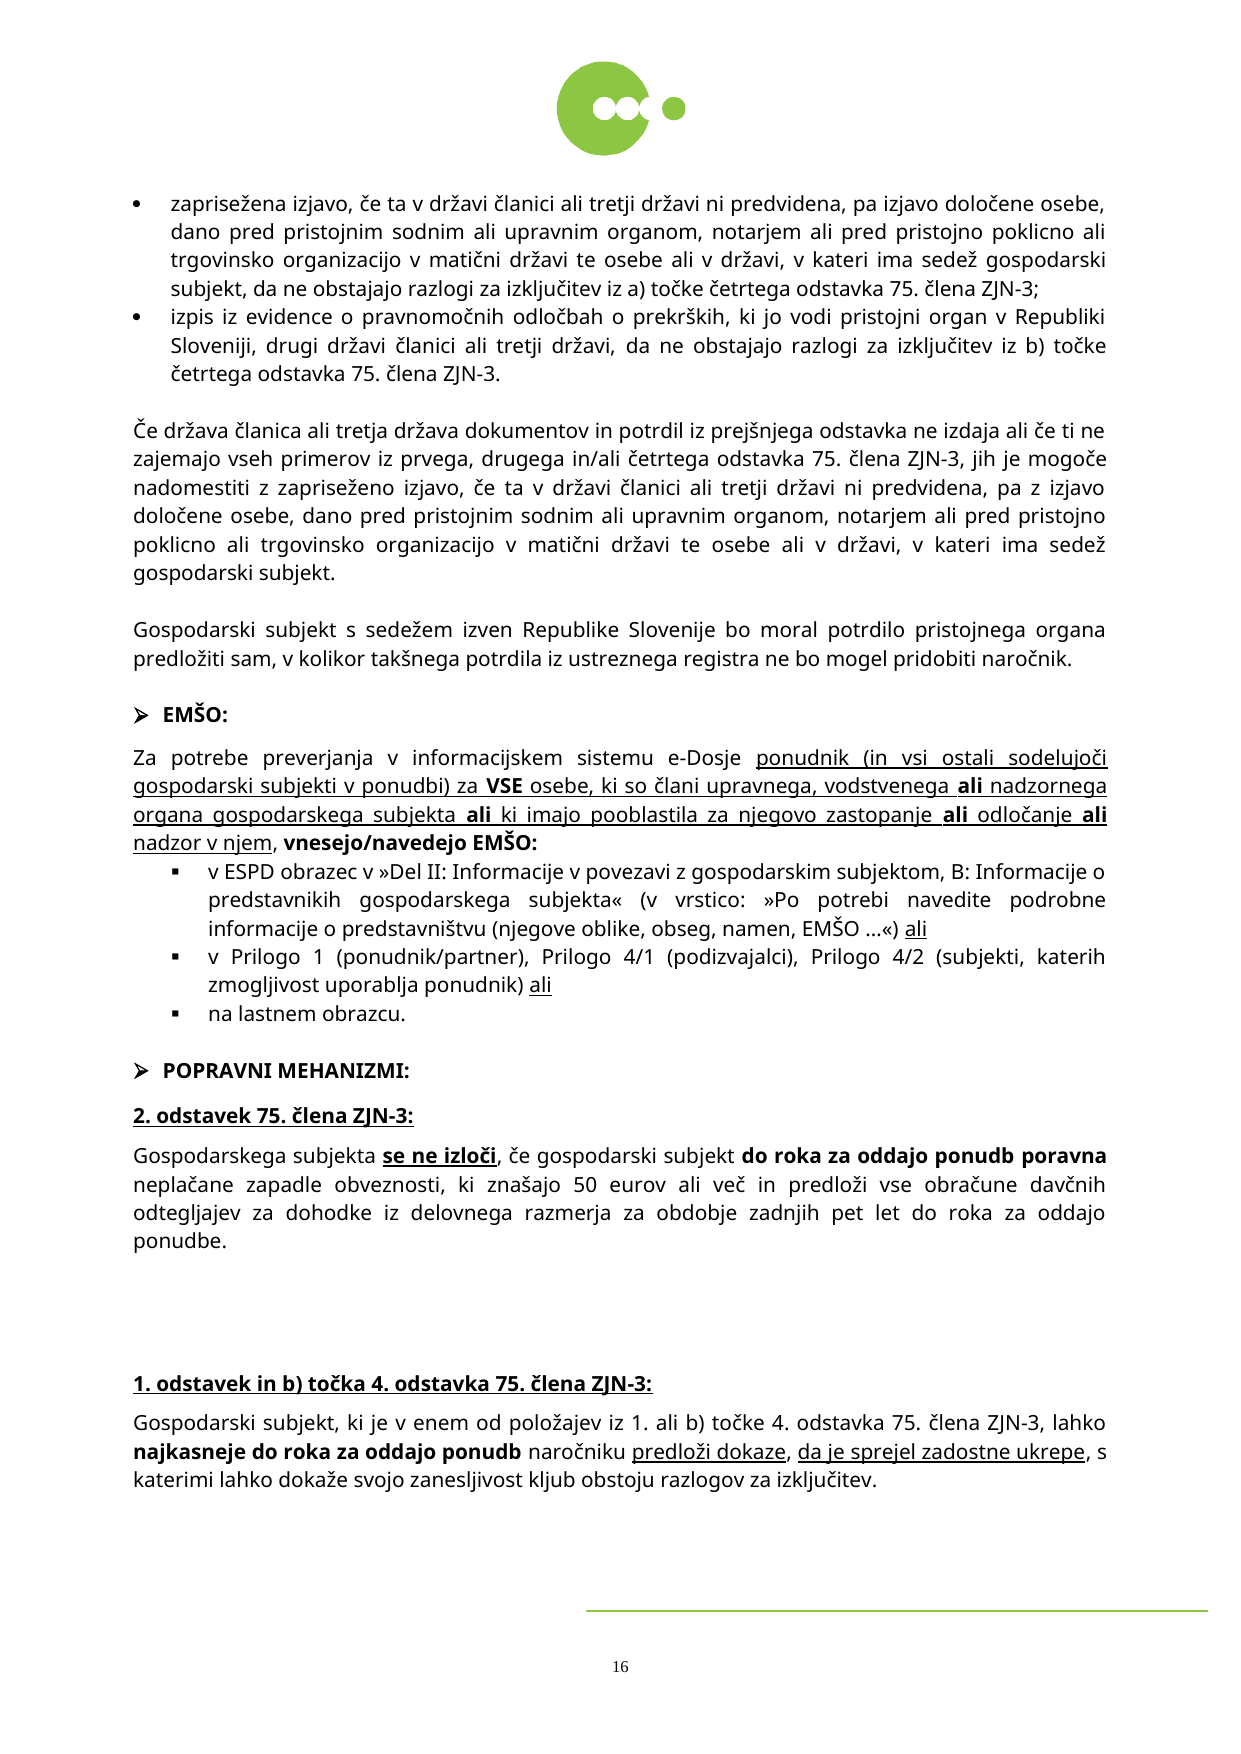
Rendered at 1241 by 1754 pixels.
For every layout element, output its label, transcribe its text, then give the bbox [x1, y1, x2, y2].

text Za potrebe preverjanja v informacijskem sistemu e-Dosje ponudnik (in vsi ostali sodelujoči gospodarski subjekti v ponudbi) za VSE osebe, ki so člani upravnega, vodstvenega ali nadzornega organa gospodarskega subjekta ali ki imajo pooblastila za njegovo zastopanje ali odločanje ali nadzor v njem, vnesejo/navedejo EMŠO: [133, 825, 1107, 857]
text Gospodarskega subjekta se ne izloči, če gospodarski subjekt do roka za oddajo ponudb poravna neplačane zapadle obveznosti, ki znašajo 50 eurov ali več in predloži vse obračune davčnih odtegljajev za dohodke iz delovnega razmerja za obdobje zadnjih pet let do roka za oddajo ponudbe. [133, 1141, 1107, 1255]
list EMŠO: [133, 701, 1107, 729]
list POPRAVNI MEHANIZMI: [133, 1056, 1107, 1084]
text Gospodarski subjekt s sedežem izven Republike Slovenije bo moral potrdilo pristojnega organa predložiti sam, v kolikor takšnega potrdila iz ustreznega registra ne bo mogel pridobiti naročnik. [133, 615, 1107, 672]
list izpis iz evidence o pravnomočnih odločbah o prekrških, ki jo vodi pristojni organ v Republiki Sloveniji, drugi državi članici ali tretji državi, da ne obstajajo razlogi za izključitev iz b) točke četrtega odstavka 75. člena ZJN-3. [133, 302, 1107, 388]
text Za potrebe preverjanja v informacijskem sistemu e-Dosje ponudnik (in vsi ostali sodelujoči gospodarski subjekti v ponudbi) za VSE osebe, ki so člani upravnega, vodstvenega ali nadzornega organa gospodarskega subjekta ali ki imajo pooblastila za njegovo zastopanje ali odločanje ali nadzor v njem, vnesejo/navedejo EMŠO: [133, 797, 1107, 824]
text 1. odstavek in b) točka 4. odstavka 75. člena ZJN-3: [133, 1369, 1107, 1397]
text Za potrebe preverjanja v informacijskem sistemu e-Dosje ponudnik (in vsi ostali sodelujoči gospodarski subjekti v ponudbi) za VSE osebe, ki so člani upravnega, vodstvenega ali nadzornega organa gospodarskega subjekta ali ki imajo pooblastila za njegovo zastopanje ali odločanje ali nadzor v njem, vnesejo/navedejo EMŠO: [133, 743, 1107, 796]
list v ESPD obrazec v »Del II: Informacije v povezavi z gospodarskim subjektom, B: Informacije o predstavnikih gospodarskega subjekta« (v vrstico: »Po potrebi navedite podrobne informacije o predstavništvu (njegove oblike, obseg, namen, EMŠO …«) ali [170, 857, 1107, 942]
text Gospodarski subjekt, ki je v enem od položajev iz 1. ali b) točke 4. odstavka 75. člena ZJN-3, lahko najkasneje do roka za oddajo ponudb naročniku predloži dokaze, da je sprejel zadostne ukrepe, s katerimi lahko dokaže svojo zanesljivost kljub obstoju razlogov za izključitev. [133, 1408, 1107, 1494]
list na lastnem obrazcu. [170, 999, 1107, 1027]
text 2. odstavek 75. člena ZJN-3: [133, 1101, 1107, 1130]
list v Prilogo 1 (ponudnik/partner), Prilogo 4/1 (podizvajalci), Prilogo 4/2 (subjekti, katerih zmogljivost uporablja ponudnik) ali [170, 942, 1107, 999]
text Če država članica ali tretja država dokumentov in potrdil iz prejšnjega odstavka ne izdaja ali če ti ne zajemajo vseh primerov iz prvega, drugega in/ali četrtega odstavka 75. člena ZJN-3, jih je mogoče nadomestiti z zapriseženo izjavo, če ta v državi članici ali tretji državi ni predvidena, pa z izjavo določene osebe, dano pred pristojnim sodnim ali upravnim organom, notarjem ali pred pristojno poklicno ali trgovinsko organizacijo v matični državi te osebe ali v državi, v kateri ima sedež gospodarski subjekt. [133, 416, 1107, 587]
list zaprisežena izjavo, če ta v državi članici ali tretji državi ni predvidena, pa izjavo določene osebe, dano pred pristojnim sodnim ali upravnim organom, notarjem ali pred pristojno poklicno ali trgovinsko organizacijo v matični državi te osebe ali v državi, v kateri ima sedež gospodarski subjekt, da ne obstajajo razlogi za izključitev iz a) točke četrtega odstavka 75. člena ZJN-3; [133, 189, 1107, 302]
